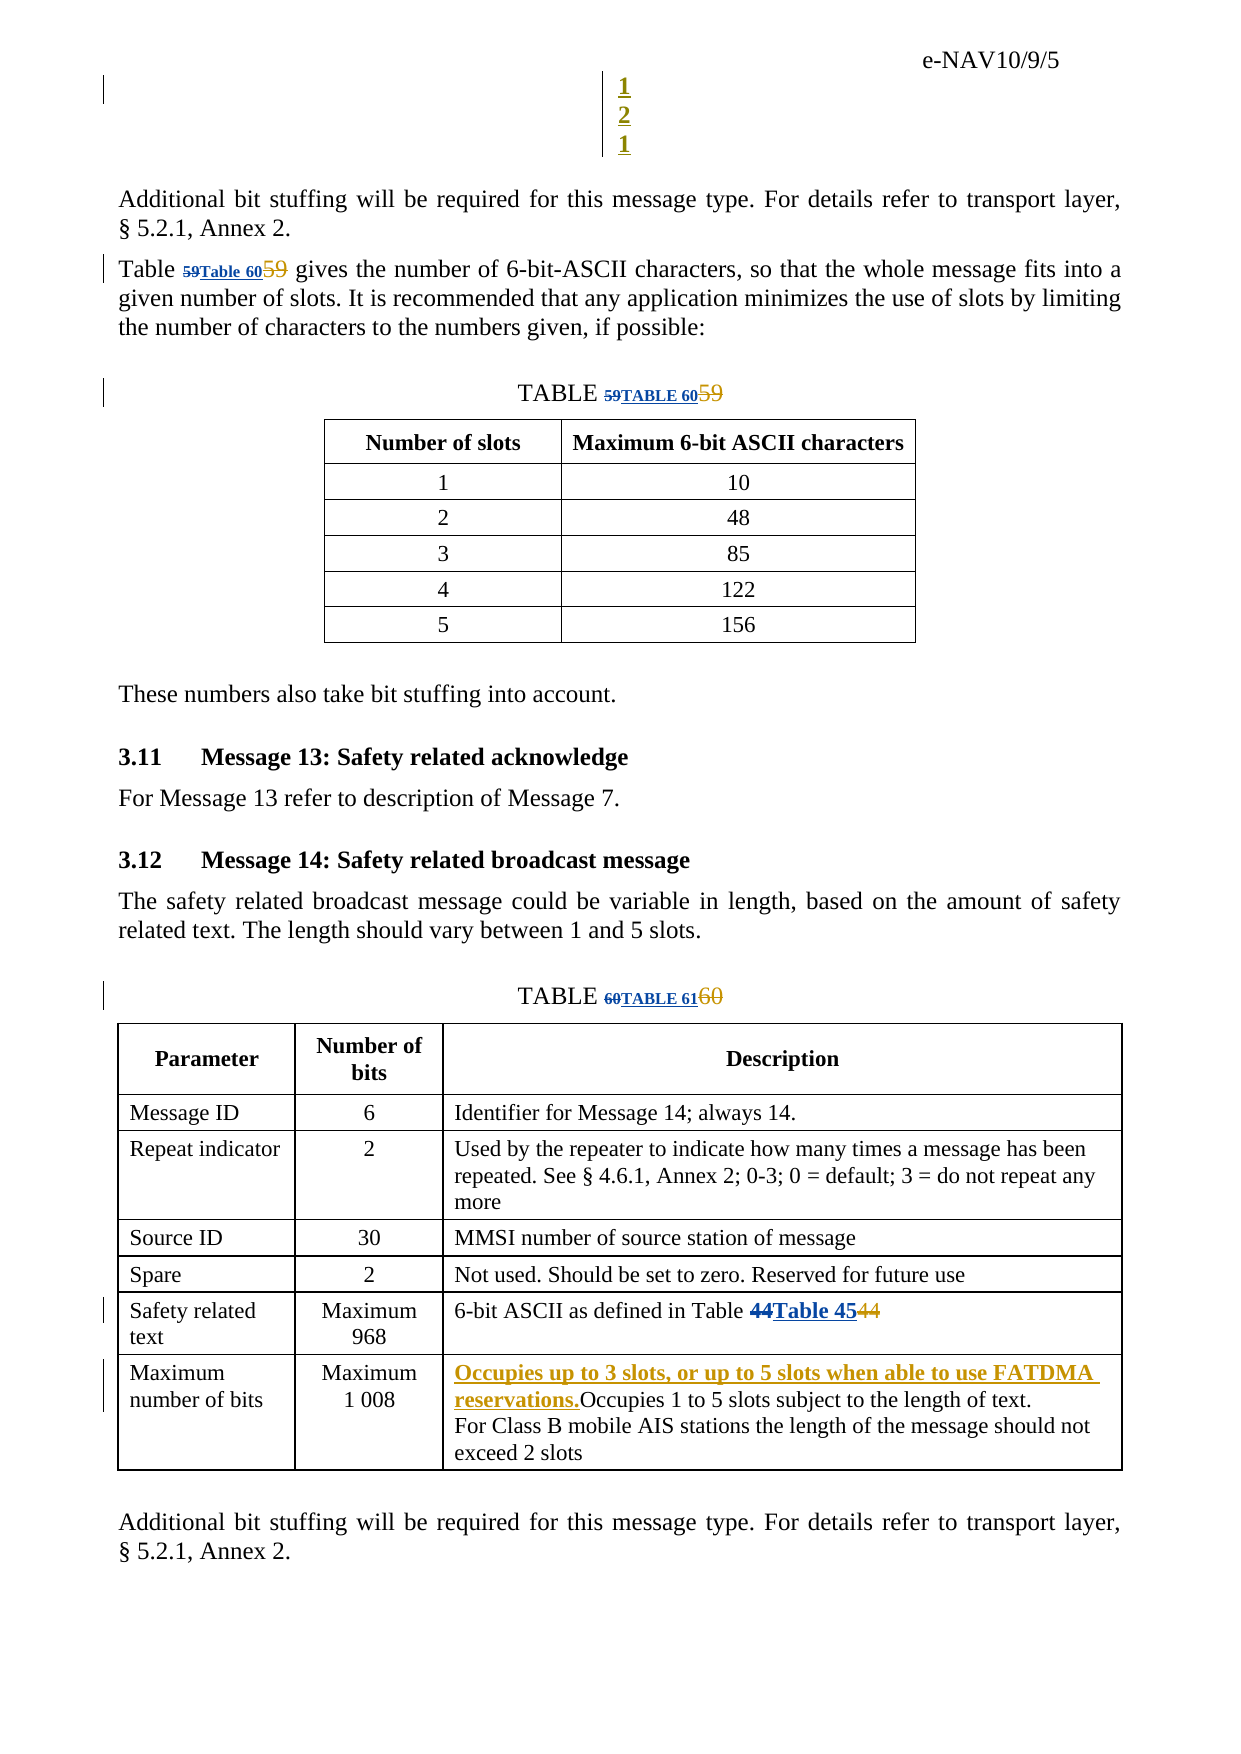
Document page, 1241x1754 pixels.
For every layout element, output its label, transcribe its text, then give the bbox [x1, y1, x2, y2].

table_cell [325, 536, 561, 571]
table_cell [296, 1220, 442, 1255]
subtitle 3.12 Message 14: Safety related broadcast message [118, 845, 1122, 874]
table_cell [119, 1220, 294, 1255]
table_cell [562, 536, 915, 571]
text TABLE [118, 378, 1122, 407]
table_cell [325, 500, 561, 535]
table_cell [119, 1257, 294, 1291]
text These numbers also take bit stuffing into account. [118, 679, 1122, 708]
text Additional bit stuffing will be required for this message type. For details refer to transport layer, § 5.2.1, Annex 2. [118, 1507, 1122, 1565]
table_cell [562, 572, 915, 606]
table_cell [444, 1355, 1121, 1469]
subtitle 3.11 Message 13: Safety related acknowledge [118, 742, 1122, 770]
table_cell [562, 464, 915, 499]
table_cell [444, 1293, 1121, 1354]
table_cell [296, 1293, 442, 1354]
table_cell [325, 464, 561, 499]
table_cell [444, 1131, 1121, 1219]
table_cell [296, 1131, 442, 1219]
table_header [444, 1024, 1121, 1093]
text Table gives the number of 6-bit-ASCII characters, so that the whole message fits into a given number of slots. It is recommended that any application minimizes the use of slots by limiting the number of characters to the numbers given, if possible: [118, 254, 1122, 341]
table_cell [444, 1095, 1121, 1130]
text Additional bit stuffing will be required for this message type. For details refer to transport layer, § 5.2.1, Annex 2. [118, 184, 1122, 242]
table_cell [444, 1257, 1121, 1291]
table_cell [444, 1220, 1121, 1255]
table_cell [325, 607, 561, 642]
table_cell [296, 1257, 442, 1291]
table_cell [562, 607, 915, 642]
text The safety related broadcast message could be variable in length, based on the amount of safety related text. The length should vary between 1 and 5 slots. [118, 886, 1122, 944]
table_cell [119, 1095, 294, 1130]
text For Message 13 refer to description of Message 7. [118, 783, 1122, 812]
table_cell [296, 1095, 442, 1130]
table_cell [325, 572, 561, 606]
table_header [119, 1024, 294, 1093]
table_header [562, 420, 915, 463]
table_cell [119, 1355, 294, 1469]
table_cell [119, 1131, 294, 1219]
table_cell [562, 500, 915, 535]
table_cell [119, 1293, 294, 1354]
text TABLE [118, 981, 1122, 1010]
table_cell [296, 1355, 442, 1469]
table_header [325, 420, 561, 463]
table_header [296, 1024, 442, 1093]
